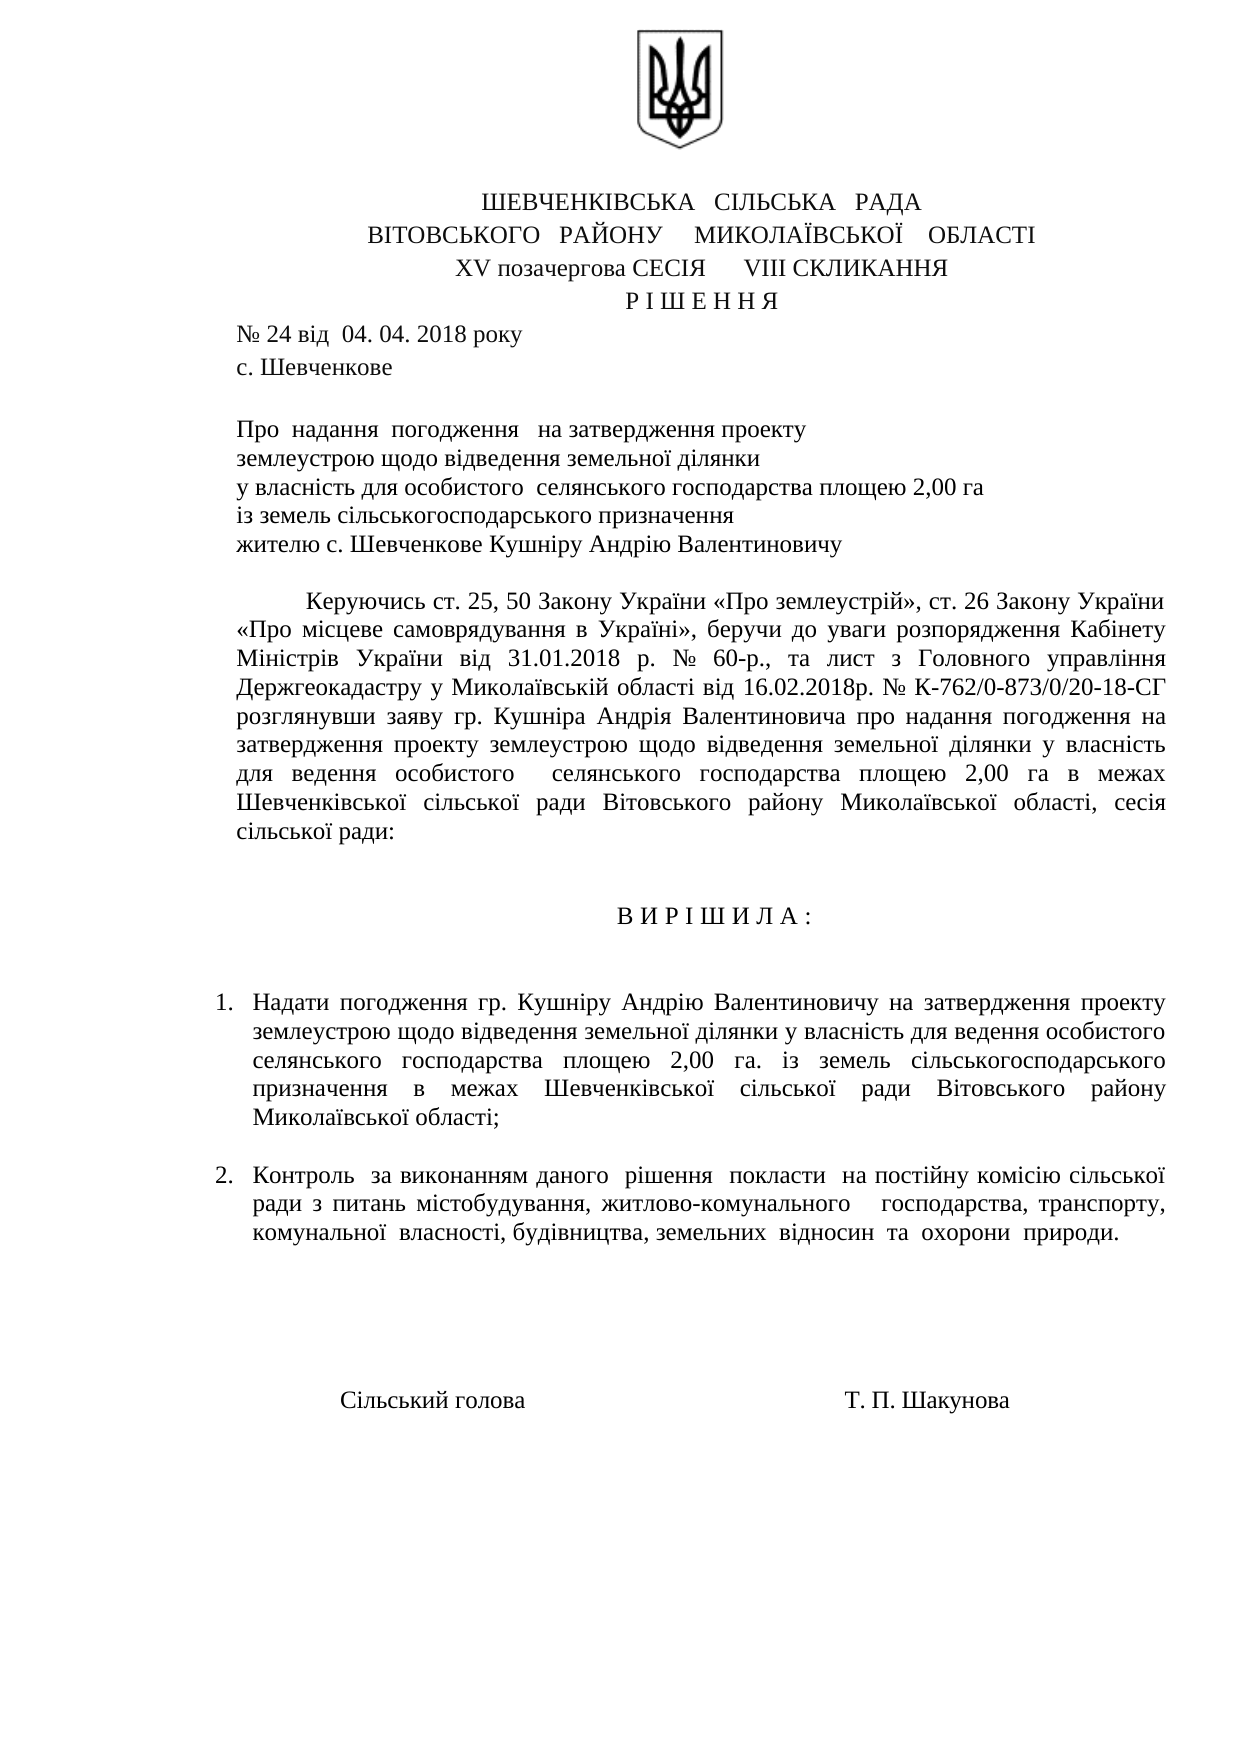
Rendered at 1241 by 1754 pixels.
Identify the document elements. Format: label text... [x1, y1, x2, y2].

text Р І Ш Е Н Н Я [236, 286, 1167, 315]
list Надати погодження гр. Кушніру Андрію Валентиновичу на затвердження проекту землеустрою щодо відведення земельної ділянки у власність для ведення особистого селянського господарства площею 2,00 га. із земель сільськогосподарського призначення в межах Шевченківської сільської ради Вітовського району Миколаївської області; [215, 987, 1167, 1131]
text Про надання погодження на затвердження проекту [177, 414, 1167, 443]
text № 24 від 04. 04. 2018 року с. Шевченкове [236, 319, 1167, 381]
text Сільський голова Т. П. Шакунова [177, 1385, 1167, 1414]
text жителю с. Шевченкове Кушніру Андрію Валентиновичу [236, 529, 1167, 558]
text Керуючись ст. 25, 50 Закону України «Про землеустрій», ст. 26 Закону України «Про місцеве самоврядування в Україні», беручи до уваги розпорядження Кабінету Міністрів України від 31.01.2018 р. № 60-р., та лист з Головного управління Держгеокадастру у Миколаївській області від 16.02.2018р. № К-762/0-873/0/20-18-СГ розглянувши заяву гр. Кушніра Андрія Валентиновича про надання погодження на затвердження проекту землеустрою щодо відведення земельної ділянки у власність для ведення особистого селянського господарства площею 2,00 га в межах Шевченківської сільської ради Вітовського району Миколаївської області, сесія сільської ради: [236, 586, 1167, 844]
text із земель сільськогосподарського призначення [177, 500, 1167, 529]
text у власність для особистого селянського господарства площею 2,00 га [177, 472, 1167, 500]
text ШЕВЧЕНКІВСЬКА СІЛЬСЬКА РАДА ВІТОВСЬКОГО РАЙОНУ МИКОЛАЇВСЬКОЇ ОБЛАСТІ ХV позачергова СЕСІЯ VІІІ СКЛИКАННЯ [236, 187, 1167, 282]
picture [636, 29, 724, 150]
text ВИРІШИЛА: [236, 901, 1167, 930]
list Контроль за виконанням даного рішення покласти на постійну комісію сільської ради з питань містобудування, житлово-комунального господарства, транспорту, комунальної власності, будівництва, земельних відносин та охорони природи. [215, 1160, 1167, 1246]
text землеустрою щодо відведення земельної ділянки [177, 443, 1167, 472]
